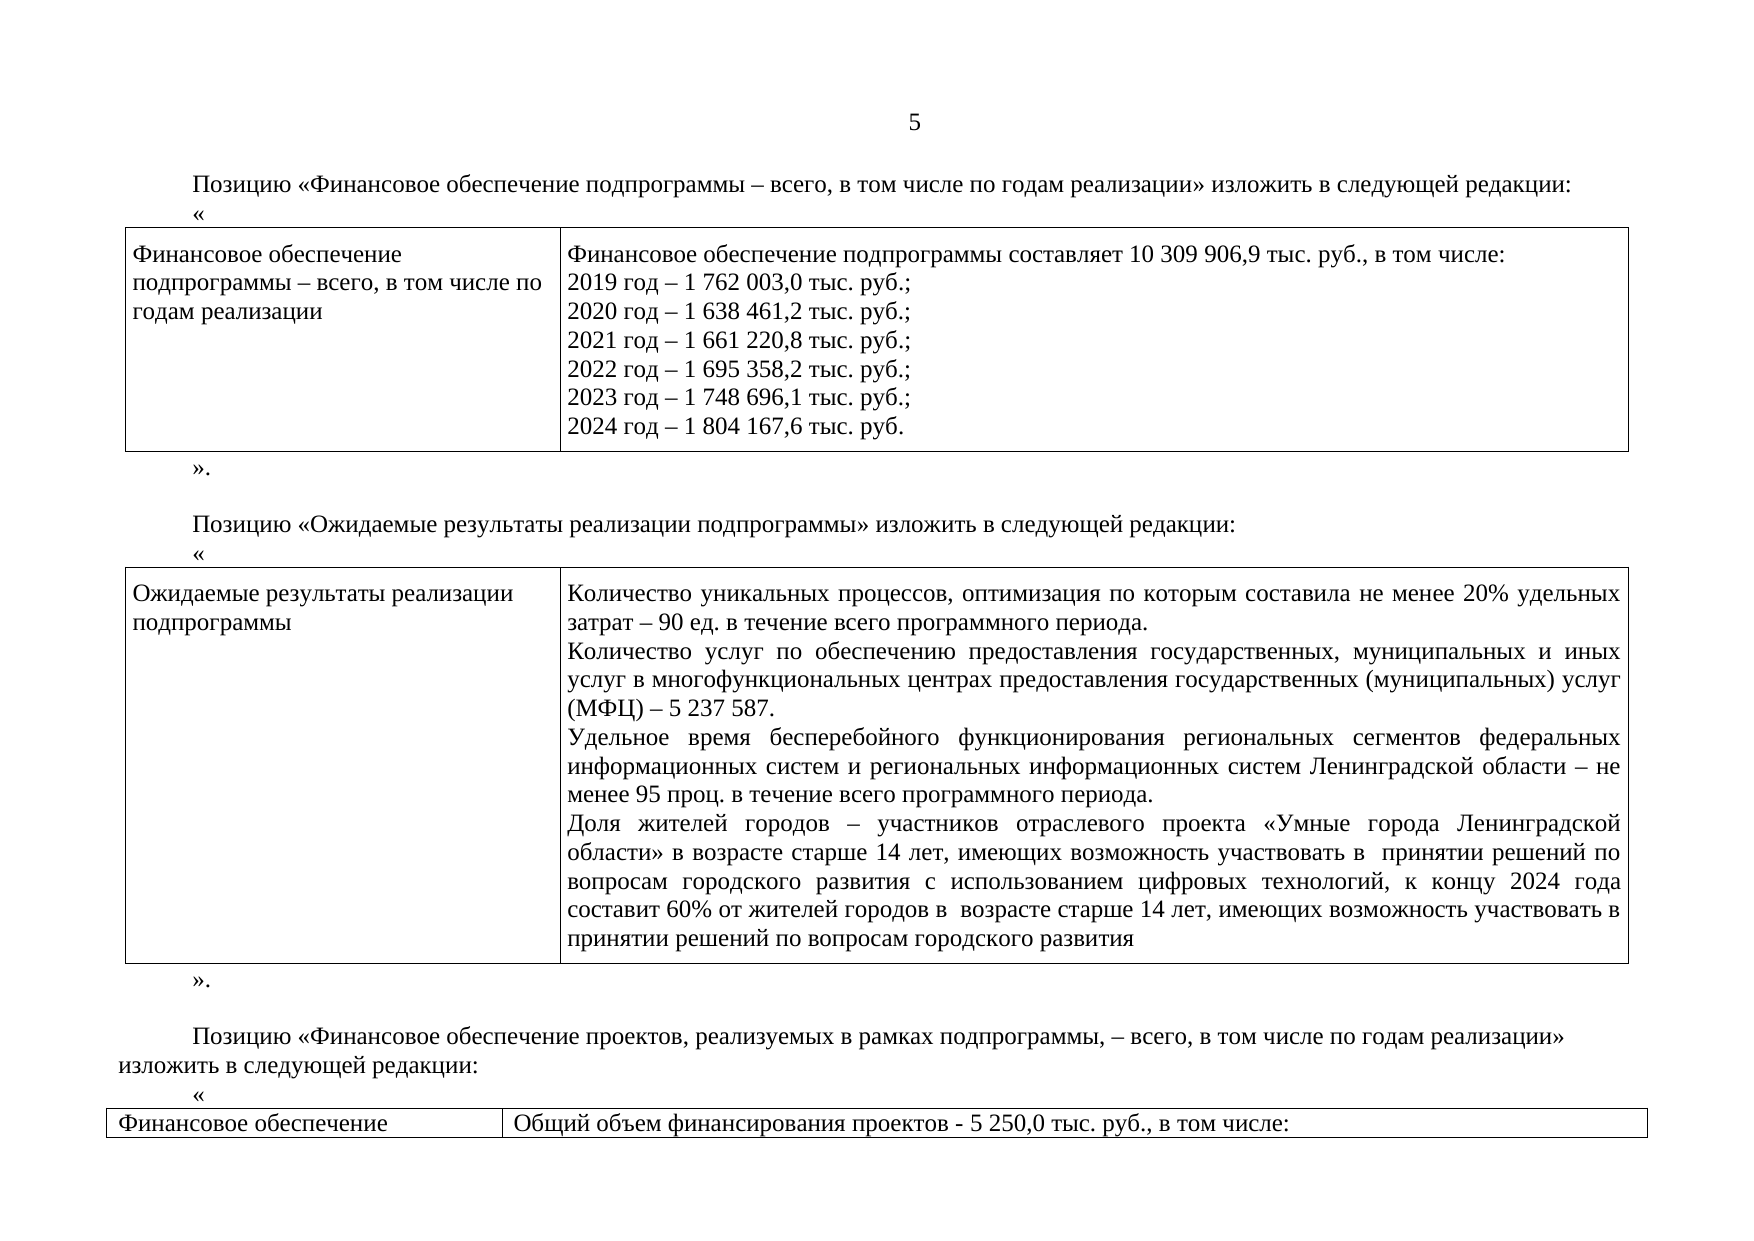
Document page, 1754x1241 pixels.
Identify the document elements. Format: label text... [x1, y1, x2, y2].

text Позицию «Ожидаемые результаты реализации подпрограммы» изложить в следующей редакции: [118, 509, 1636, 538]
table_header Финансовое обеспечение подпрограммы – всего, в том числе по годам реализации [126, 228, 560, 451]
table_header Количество уникальных процессов, оптимизация по которым составила не менее 20% удельных затрат – 90 ед. в течение всего программного периода. Количество услуг по обеспечению предоставления государственных, муниципальных и иных услуг в многофункциональных центрах предоставления государственных (муниципальных) услуг (МФЦ) – 5 237 587. Удельное время бесперебойного функционирования региональных сегментов федеральных информационных систем и региональных информационных систем Ленинградской области – не менее 95 проц. в течение всего программного периода. Доля жителей городов – участников отраслевого проекта «Умные города Ленинградской области» в возрасте старше 14 лет, имеющих возможность участвовать в принятии решений по вопросам городского развития с использованием цифровых технологий, к концу 2024 года составит 60% от жителей городов в возрасте старше 14 лет, имеющих возможность участвовать в принятии решений по вопросам городского развития [561, 568, 1628, 963]
table_header Финансовое обеспечение подпрограммы составляет 10 309 906,9 тыс. руб., в том числе: 2019 год – 1 762 003,0 тыс. руб.; 2020 год – 1 638 461,2 тыс. руб.; 2021 год – 1 661 220,8 тыс. руб.; 2022 год – 1 695 358,2 тыс. руб.; 2023 год – 1 748 696,1 тыс. руб.; 2024 год – 1 804 167,6 тыс. руб. [561, 228, 1628, 451]
text ». [118, 452, 1636, 480]
table_header Ожидаемые результаты реализации подпрограммы [126, 568, 560, 963]
text ». [118, 964, 1636, 992]
text « [118, 1079, 1636, 1107]
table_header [503, 1109, 1647, 1137]
text « [118, 198, 1636, 227]
text Позицию «Финансовое обеспечение подпрограммы – всего, в том числе по годам реализации» изложить в следующей редакции: [118, 169, 1636, 198]
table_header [107, 1109, 502, 1137]
text Позицию «Финансовое обеспечение проектов, реализуемых в рамках подпрограммы, – всего, в том числе по годам реализации» изложить в следующей редакции: [118, 1021, 1636, 1079]
text « [118, 538, 1636, 567]
